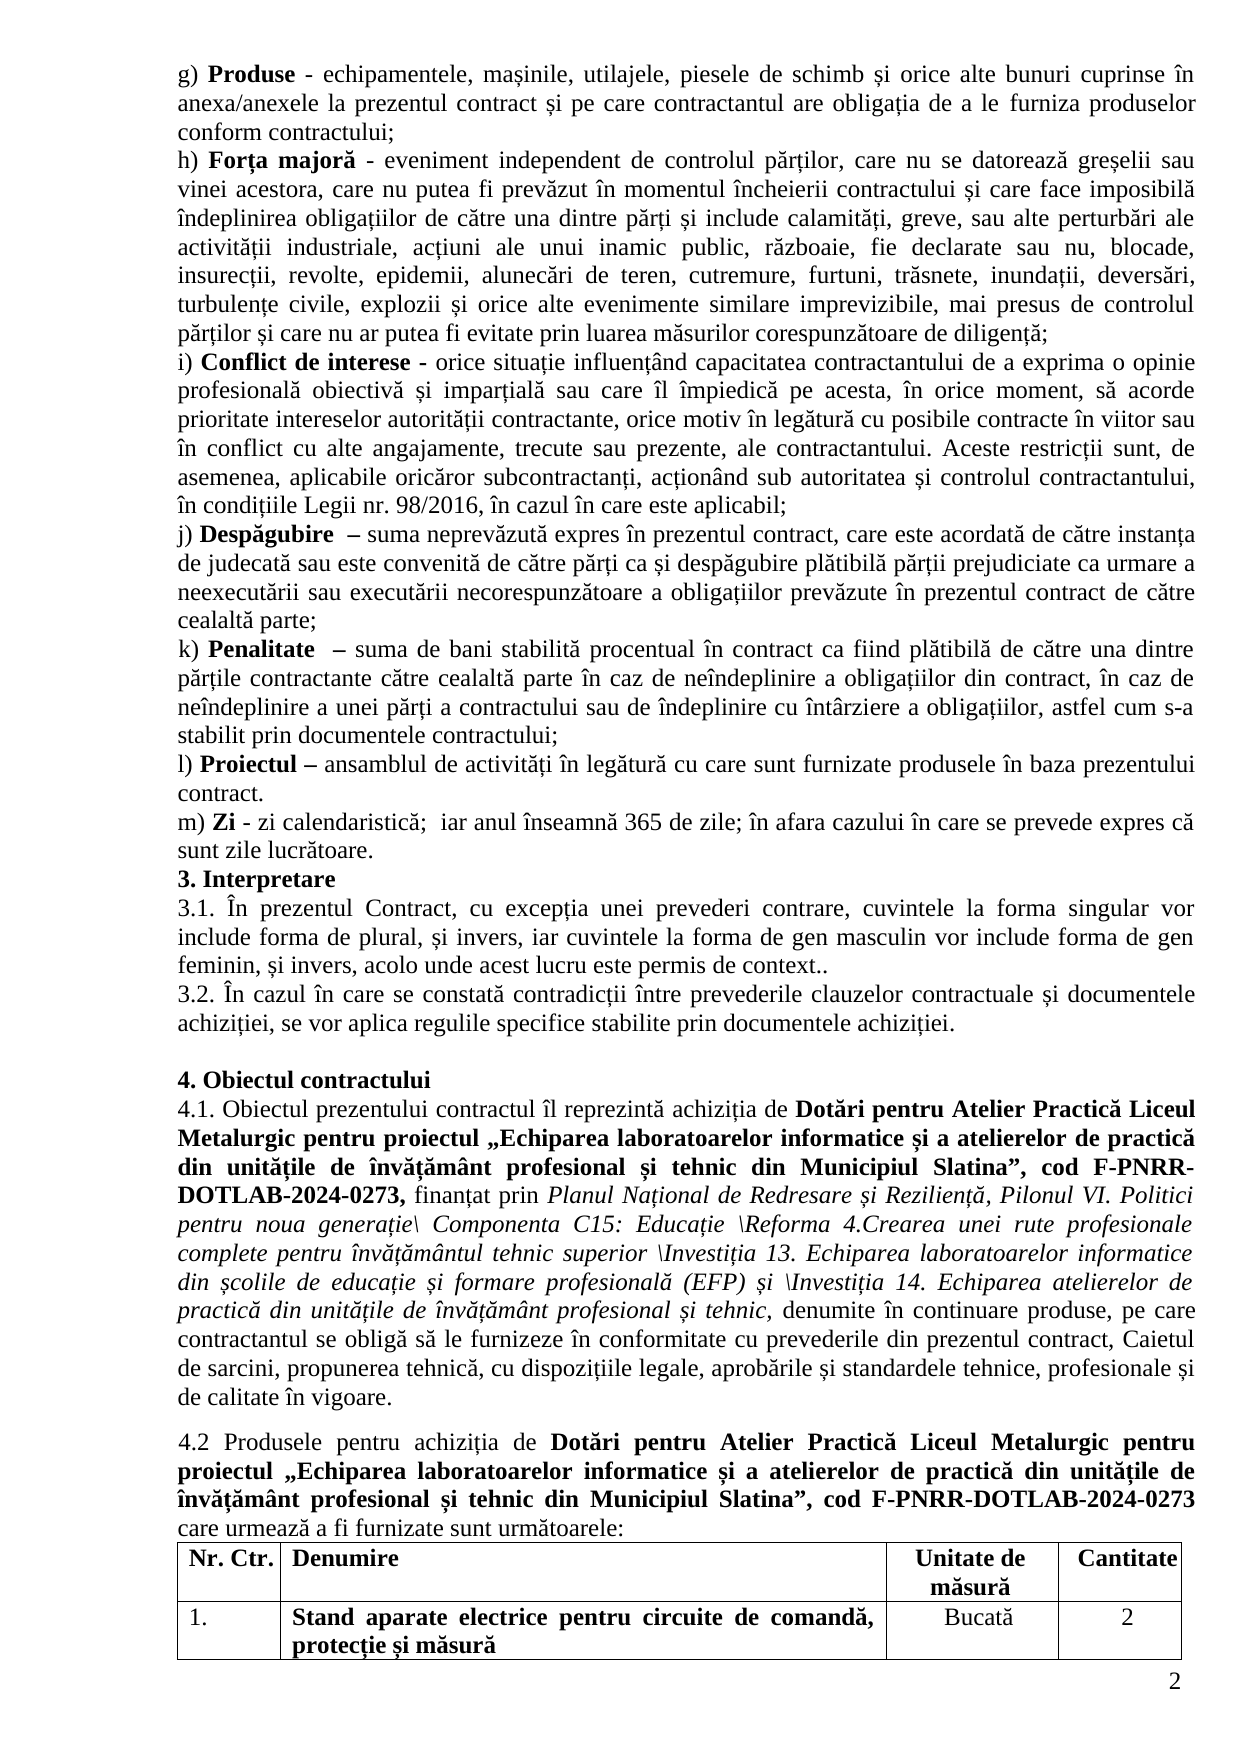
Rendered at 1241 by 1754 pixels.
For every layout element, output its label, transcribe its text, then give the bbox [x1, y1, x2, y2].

text 4.2 Produsele pentru achiziția de Dotări pentru Atelier Practică Liceul Metalurgic pentru proiectul „Echiparea laboratoarelor informatice și a atelierelor de practică din unitățile de învățământ profesional și tehnic din Municipiul Slatina”, cod F-PNRR-DOTLAB-2024-0273 care urmează a fi furnizate sunt următoarele: [177, 1427, 1196, 1542]
text 4. Obiectul contractului [177, 1065, 1196, 1094]
table_header Cantitate [1059, 1543, 1181, 1601]
table_cell 2 [1059, 1602, 1181, 1659]
text m) Zi - zi calendaristică; iar anul înseamnă 365 de zile; în afara cazului în care se prevede expres că sunt zile lucrătoare. [177, 807, 1196, 864]
table_header Unitate de măsură [887, 1543, 1058, 1601]
text i) Conflict de interese - orice situație influențând capacitatea contractantului de a exprima o opinie profesională obiectivă și imparțială sau care îl împiedică pe acesta, în orice moment, să acorde prioritate intereselor autorității contractante, orice motiv în legătură cu posibile contracte în viitor sau în conflict cu alte angajamente, trecute sau prezente, ale contractantului. Aceste restricții sunt, de asemenea, aplicabile oricăror subcontractanți, acționând sub autoritatea și controlul contractantului, în condițiile Legii nr. 98/2016, în cazul în care este aplicabil; [177, 347, 1196, 519]
table_header Nr. Ctr. [178, 1543, 280, 1601]
text 4.1. Obiectul prezentului contractul îl reprezintă achiziția de Dotări pentru Atelier Practică Liceul Metalurgic pentru proiectul „Echiparea laboratoarelor informatice și a atelierelor de practică din unitățile de învățământ profesional și tehnic din Municipiul Slatina”, cod F-PNRR-DOTLAB-2024-0273, finanțat prin Planul Național de Redresare și Reziliență, Pilonul VI. Politici pentru noua generație\ Componenta C15: Educație \Reforma 4.Crearea unei rute profesionale complete pentru învățământul tehnic superior \Investiția 13. Echiparea laboratoarelor informatice din școlile de educație și formare profesională (EFP) și \Investiția 14. Echiparea atelierelor de practică din unitățile de învățământ profesional și tehnic, denumite în continuare produse, pe care contractantul se obligă să le furnizeze în conformitate cu prevederile din prezentul contract, Caietul de sarcini, propunerea tehnică, cu dispozițiile legale, aprobările și standardele tehnice, profesionale și de calitate în vigoare. [177, 1094, 1196, 1410]
table_header Denumire [281, 1543, 886, 1601]
table_cell Stand aparate electrice pentru circuite de comandă, protecție și măsură [281, 1602, 886, 1659]
text 3. Interpretare [177, 864, 1196, 893]
text l) Proiectul – ansamblul de activități în legătură cu care sunt furnizate produsele în baza prezentului contract. [177, 749, 1196, 807]
text g) Produse - echipamentele, mașinile, utilajele, piesele de schimb și orice alte bunuri cuprinse în anexa/anexele la prezentul contract și pe care contractantul are obligația de a le furniza produselor conform contractului; [177, 59, 1196, 145]
text j) Despăgubire – suma neprevăzută expres în prezentul contract, care este acordată de către instanța de judecată sau este convenită de către părți ca și despăgubire plătibilă părții prejudiciate ca urmare a neexecutării sau executării necorespunzătoare a obligațiilor prevăzute în prezentul contract de către cealaltă parte; [177, 519, 1196, 634]
text h) Forța majoră - eveniment independent de controlul părților, care nu se datorează greșelii sau vinei acestora, care nu putea fi prevăzut în momentul încheierii contractului și care face imposibilă îndeplinirea obligațiilor de către una dintre părți și include calamități, greve, sau alte perturbări ale activității industriale, acțiuni ale unui inamic public, războaie, fie declarate sau nu, blocade, insurecții, revolte, epidemii, alunecări de teren, cutremure, furtuni, trăsnete, inundații, deversări, turbulențe civile, explozii și orice alte evenimente similare imprevizibile, mai presus de controlul părților și care nu ar putea fi evitate prin luarea măsurilor corespunzătoare de diligență; [177, 145, 1196, 347]
table_cell Bucată [887, 1602, 1058, 1659]
text k) Penalitate – suma de bani stabilită procentual în contract ca fiind plătibilă de către una dintre părțile contractante către cealaltă parte în caz de neîndeplinire a obligațiilor din contract, în caz de neîndeplinire a unei părți a contractului sau de îndeplinire cu întârziere a obligațiilor, astfel cum s-a stabilit prin documentele contractului; [177, 634, 1196, 749]
text 3.1. În prezentul Contract, cu excepția unei prevederi contrare, cuvintele la forma singular vor include forma de plural, și invers, iar cuvintele la forma de gen masculin vor include forma de gen feminin, și invers, acolo unde acest lucru este permis de context.. [177, 893, 1196, 979]
text 3.2. În cazul în care se constată contradicții între prevederile clauzelor contractuale și documentele achiziției, se vor aplica regulile specifice stabilite prin documentele achiziției. [177, 979, 1196, 1037]
table_cell 1. [178, 1602, 280, 1659]
